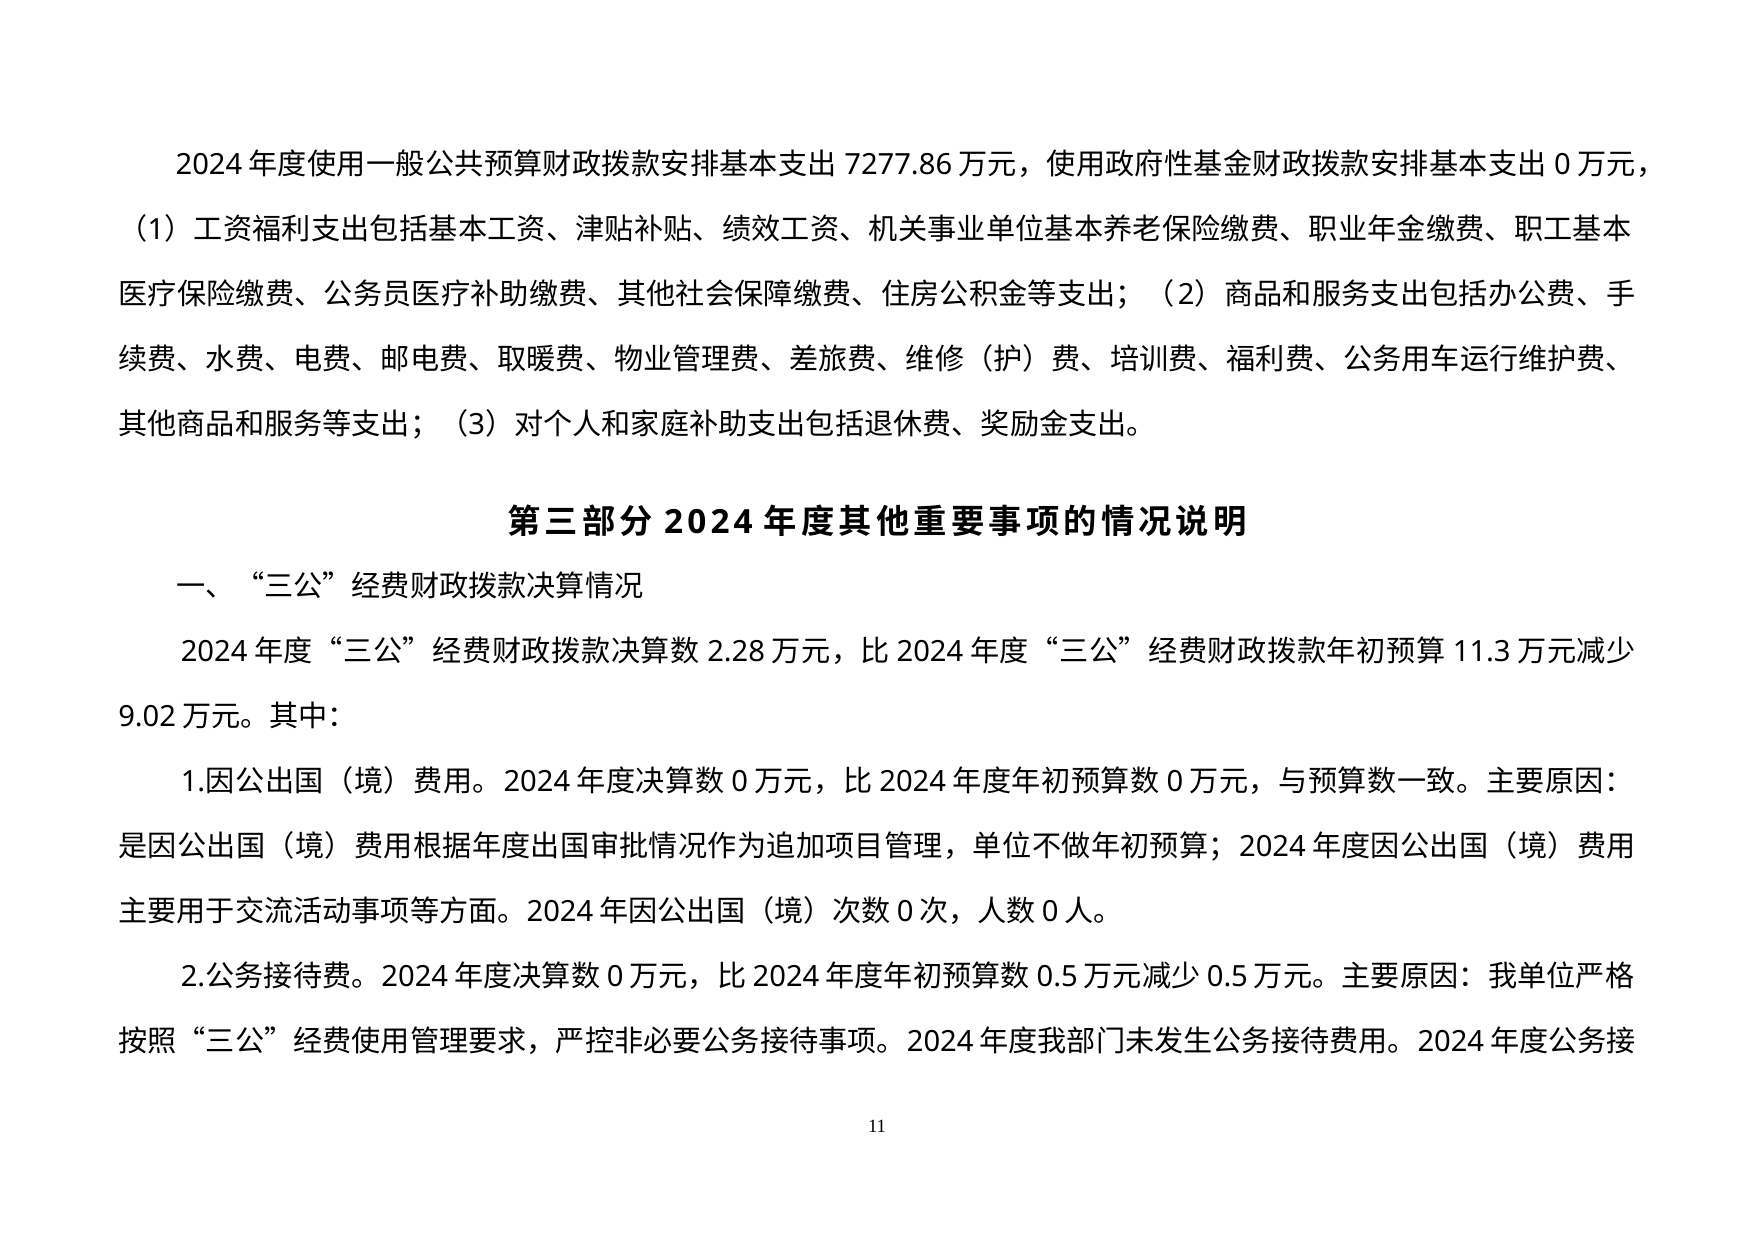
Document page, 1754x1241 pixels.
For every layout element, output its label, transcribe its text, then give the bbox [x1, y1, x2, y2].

text 1.因公出国（境）费用。2024年度决算数0万元，比2024年度年初预算数0万元，与预算数一致。主要原因：是因公出国（境）费用根据年度出国审批情况作为追加项目管理，单位不做年初预算；2024年度因公出国（境）费用主要用于交流活动事项等方面。2024年因公出国（境）次数0次，人数0人。 [118, 747, 1636, 942]
text 2024年度使用一般公共预算财政拨款安排基本支出7277.86万元，使用政府性基金财政拨款安排基本支出0万元，（1）工资福利支出包括基本工资、津贴补贴、绩效工资、机关事业单位基本养老保险缴费、职业年金缴费、职工基本医疗保险缴费、公务员医疗补助缴费、其他社会保障缴费、住房公积金等支出；（2）商品和服务支出包括办公费、手续费、水费、电费、邮电费、取暖费、物业管理费、差旅费、维修（护）费、培训费、福利费、公务用车运行维护费、其他商品和服务等支出；（3）对个人和家庭补助支出包括退休费、奖励金支出。 [118, 129, 1636, 454]
text 一、“三公”经费财政拨款决算情况 [118, 552, 1636, 617]
text 第三部分2024年度其他重要事项的情况说明 [118, 487, 1636, 552]
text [118, 942, 1636, 1072]
text 2024年度“三公”经费财政拨款决算数2.28万元，比2024年度“三公”经费财政拨款年初预算11.3万元减少9.02万元。其中： [118, 617, 1636, 747]
